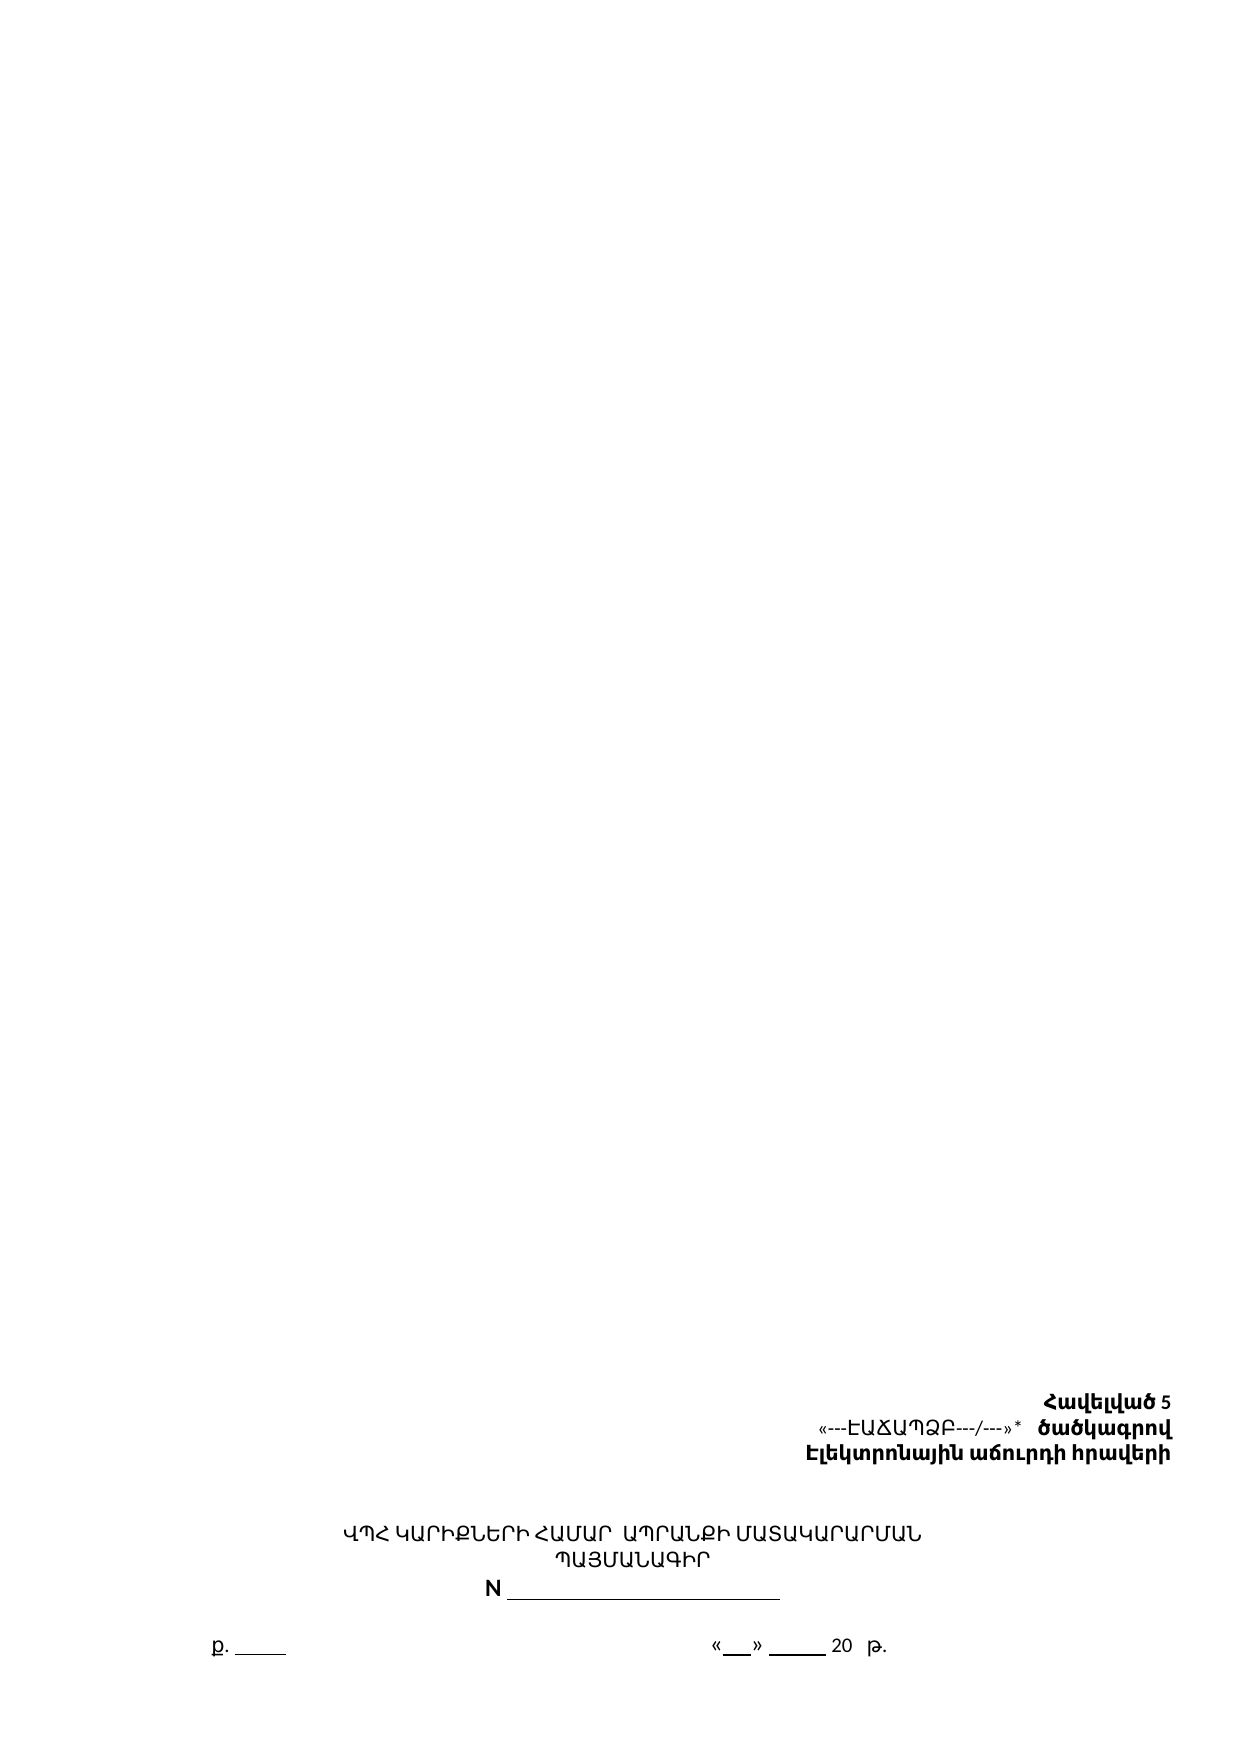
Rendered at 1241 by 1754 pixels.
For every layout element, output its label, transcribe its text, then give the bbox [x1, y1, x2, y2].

text ՎՊՀ ԿԱՐԻՔՆԵՐԻ ՀԱՄԱՐ ԱՊՐԱՆՔԻ ՄԱՏԱԿԱՐԱՐՄԱՆ [79, 1522, 1171, 1547]
text «---ԷԱՃԱՊՁԲ---/---»* ծածկագրով [94, 1415, 1171, 1440]
text ՊԱՅՄԱՆԱԳԻՐ [79, 1547, 1171, 1572]
text Հավելված 5 [94, 1389, 1171, 1415]
text Էլեկտրոնային աճուրդի հրավերի [94, 1440, 1171, 1466]
text N [79, 1572, 1171, 1603]
text ք. « » 20 թ. [94, 1628, 1171, 1659]
